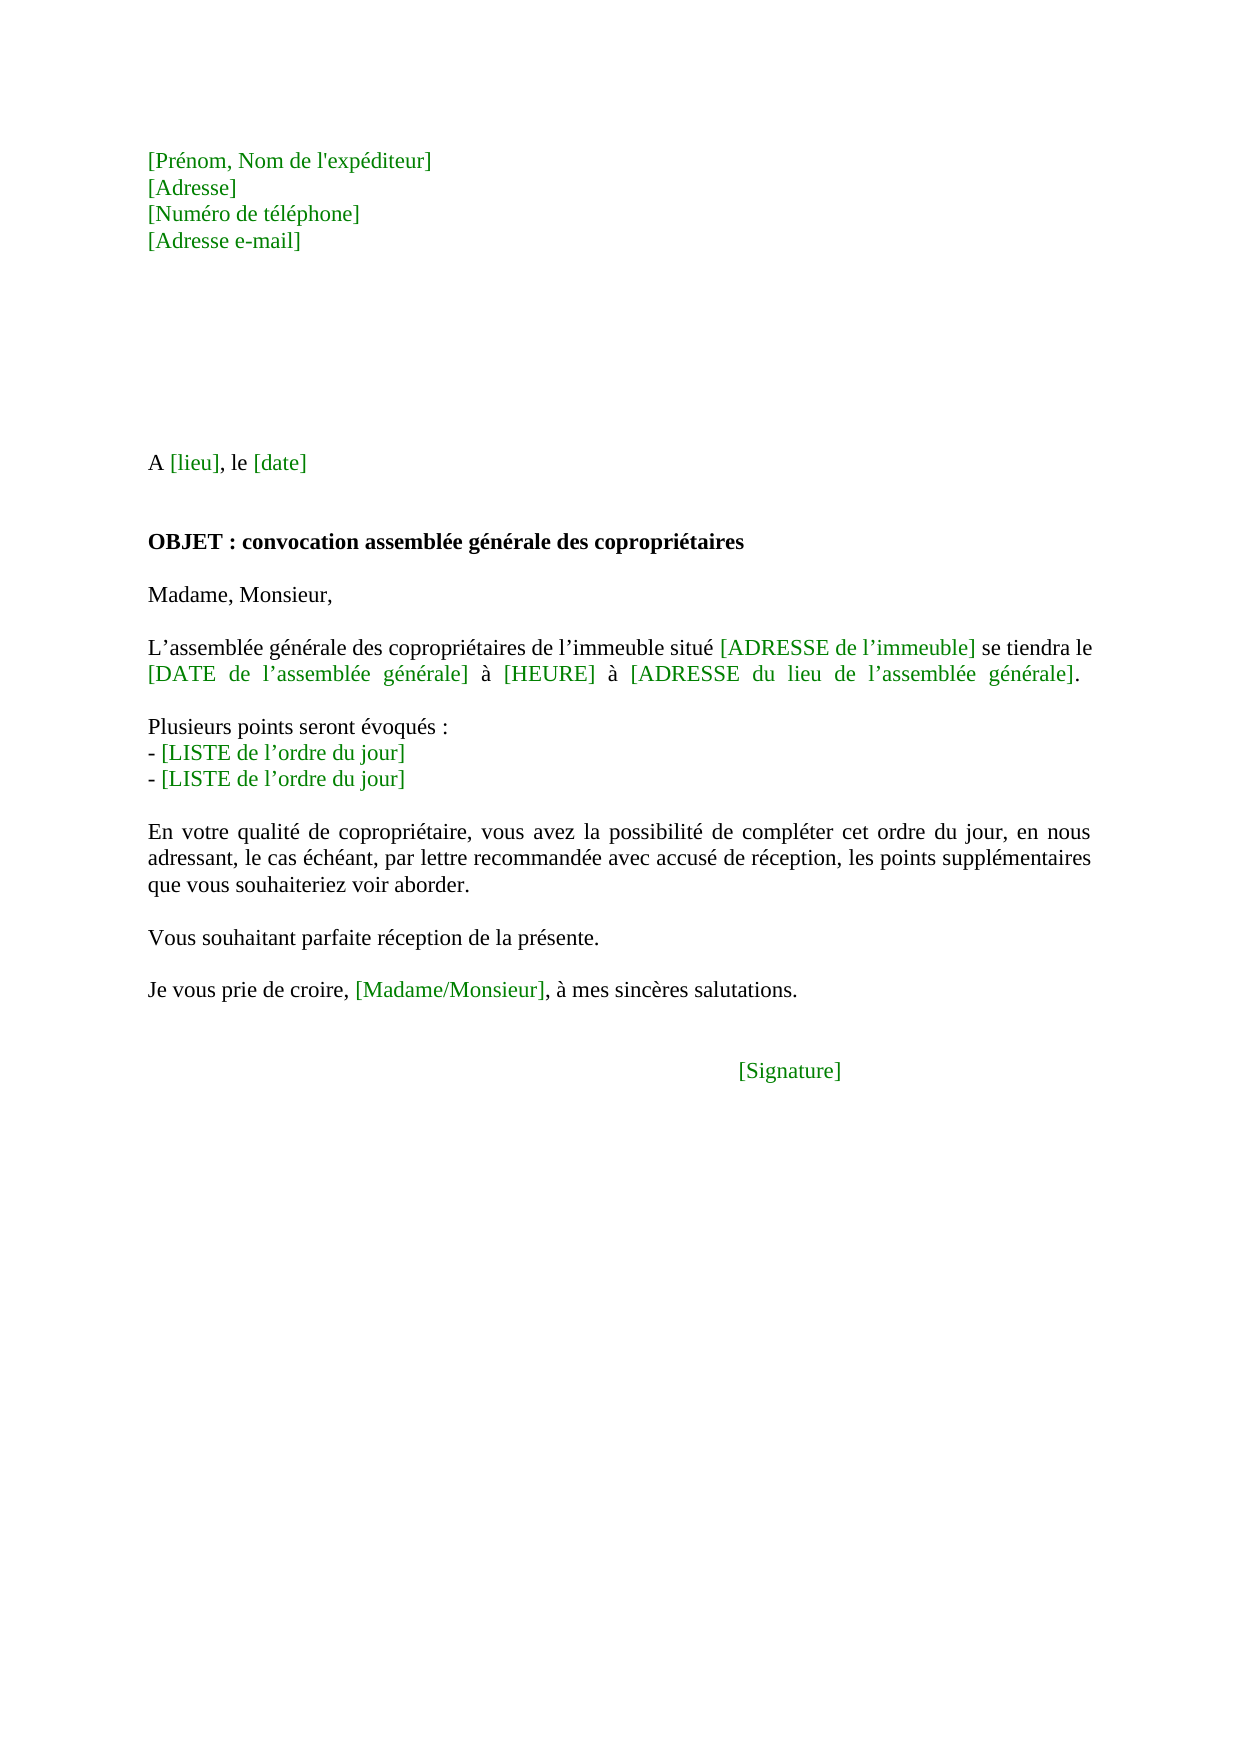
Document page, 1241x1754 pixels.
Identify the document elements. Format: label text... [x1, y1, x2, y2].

text [Signature] [148, 1057, 1093, 1083]
text L’assemblée générale des copropriétaires de l’immeuble situé [ADRESSE de l’immeuble] se tiendra le [DATE de l’assemblée générale] à [HEURE] à [ADRESSE du lieu de l’assemblée générale]. Plusieurs points seront évoqués : [148, 607, 1093, 739]
text Je vous prie de croire, [Madame/Monsieur], à mes sincères salutations. [148, 976, 1093, 1003]
text - [LISTE de l’ordre du jour] [148, 765, 1093, 792]
text Vous souhaitant parfaite réception de la présente. [148, 897, 1093, 950]
text OBJET : convocation assemblée générale des copropriétaires [148, 476, 1093, 554]
text Madame, Monsieur, [148, 554, 1093, 607]
text [Prénom, Nom de l'expéditeur] [Adresse] [Numéro de téléphone] [Adresse e-mail] [148, 148, 1093, 281]
text En votre qualité de copropriétaire, vous avez la possibilité de compléter cet ordre du jour, en nous adressant, le cas échéant, par lettre recommandée avec accusé de réception, les points supplémentaires que vous souhaiteriez voir aborder. [148, 792, 1093, 897]
text A [lieu], le [date] [148, 449, 1093, 476]
text - [LISTE de l’ordre du jour] [148, 739, 1093, 765]
